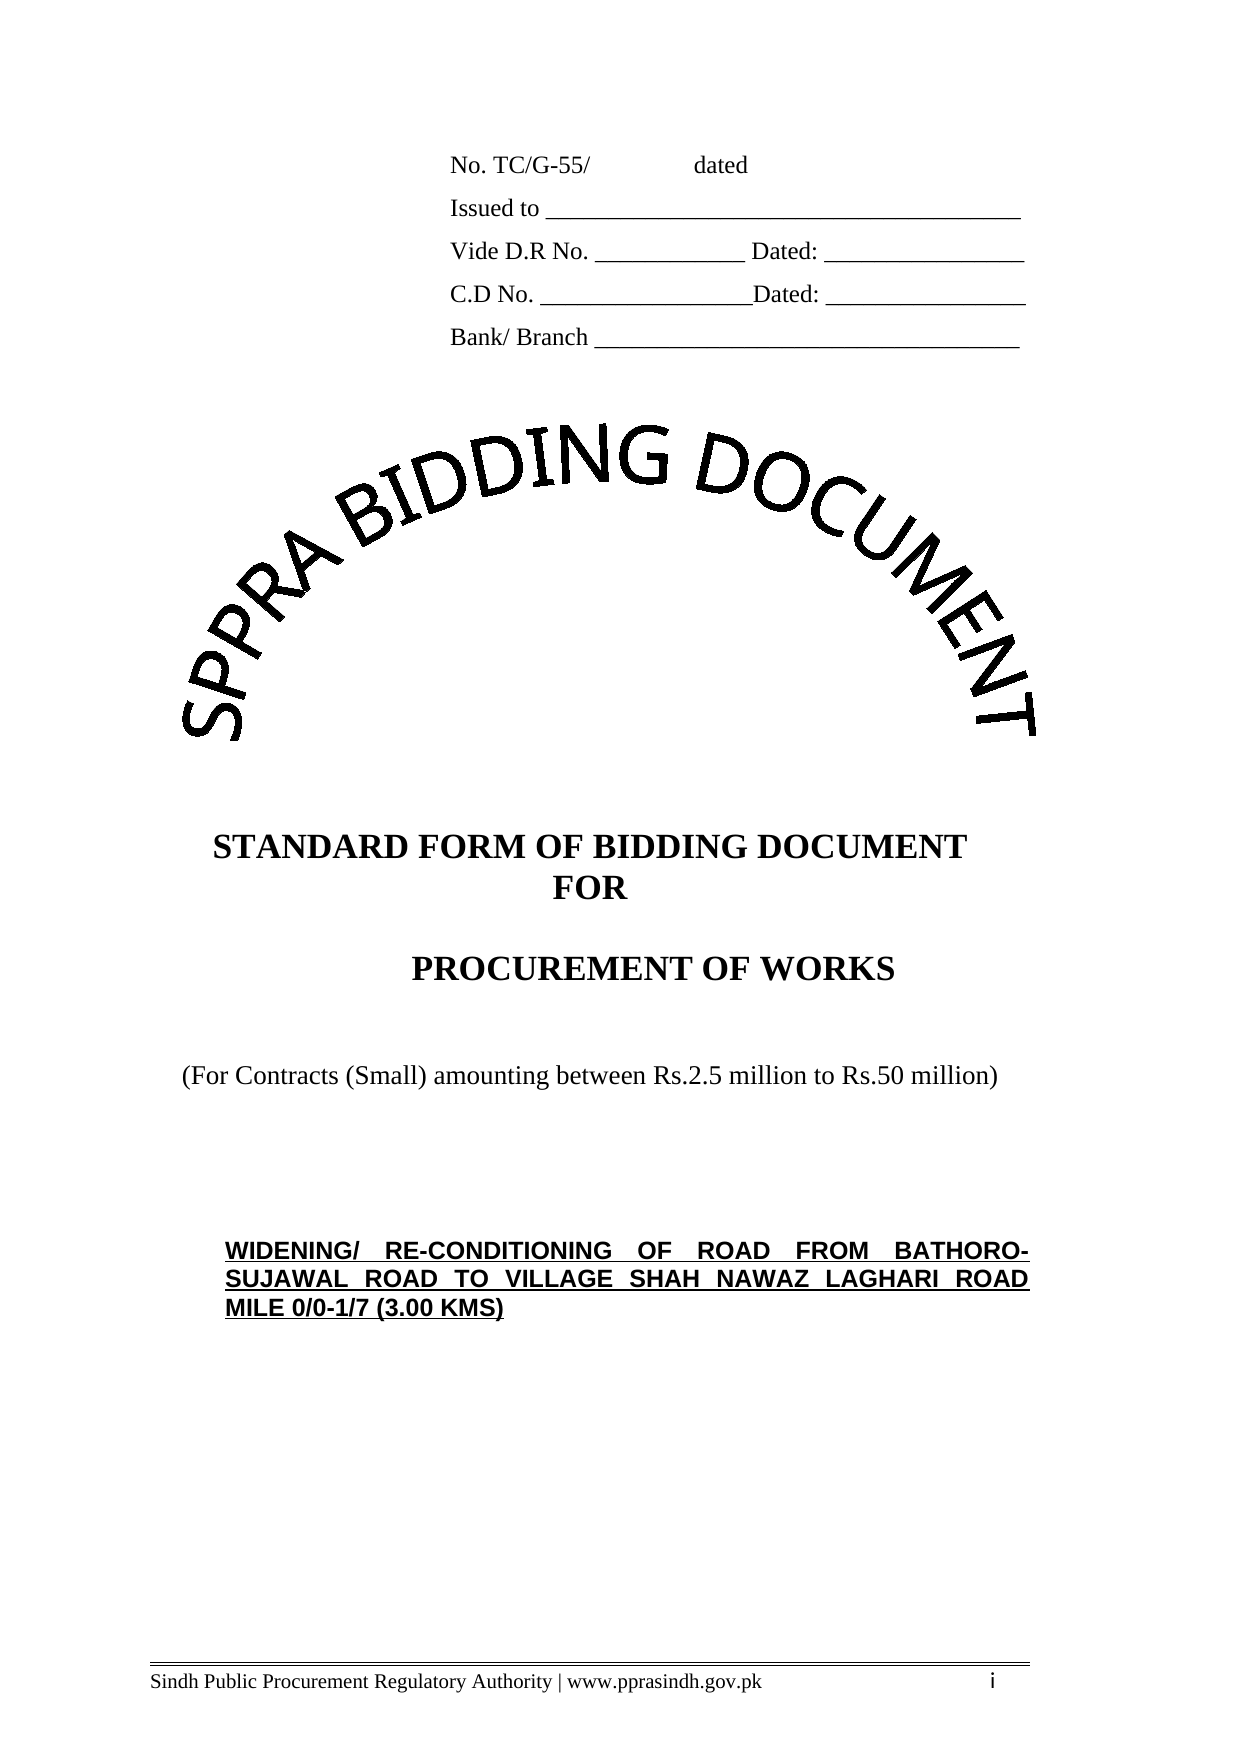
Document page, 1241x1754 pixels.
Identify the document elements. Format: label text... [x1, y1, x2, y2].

text PROCUREMENT OF WORKS [277, 947, 1030, 988]
text STANDARD FORM OF BIDDING DOCUMENT [150, 825, 1030, 866]
text WIDENING/ RE-CONDITIONING OF ROAD FROM BATHORO- SUJAWAL ROAD TO VILLAGE SHAH NAWAZ LAGHARI ROAD MILE 0/0-1/7 (3.00 KMS) [225, 1262, 1030, 1289]
text WIDENING/ RE-CONDITIONING OF ROAD FROM BATHORO- SUJAWAL ROAD TO VILLAGE SHAH NAWAZ LAGHARI ROAD MILE 0/0-1/7 (3.00 KMS) [225, 1291, 1030, 1322]
text Issued to ______________________________________ [450, 193, 1030, 222]
text (For Contracts (Small) amounting between Rs.2.5 million to Rs.50 million) [150, 1062, 1030, 1090]
text No. TC/G-55/ dated [450, 150, 1030, 179]
text FOR [150, 866, 1030, 907]
text WIDENING/ RE-CONDITIONING OF ROAD FROM BATHORO- SUJAWAL ROAD TO VILLAGE SHAH NAWAZ LAGHARI ROAD MILE 0/0-1/7 (3.00 KMS) [225, 1236, 1030, 1261]
text C.D No. _________________Dated: ________________ [450, 279, 1030, 308]
text Bank/ Branch __________________________________ [450, 322, 1030, 351]
text Vide D.R No. ____________ Dated: ________________ [450, 236, 1030, 265]
